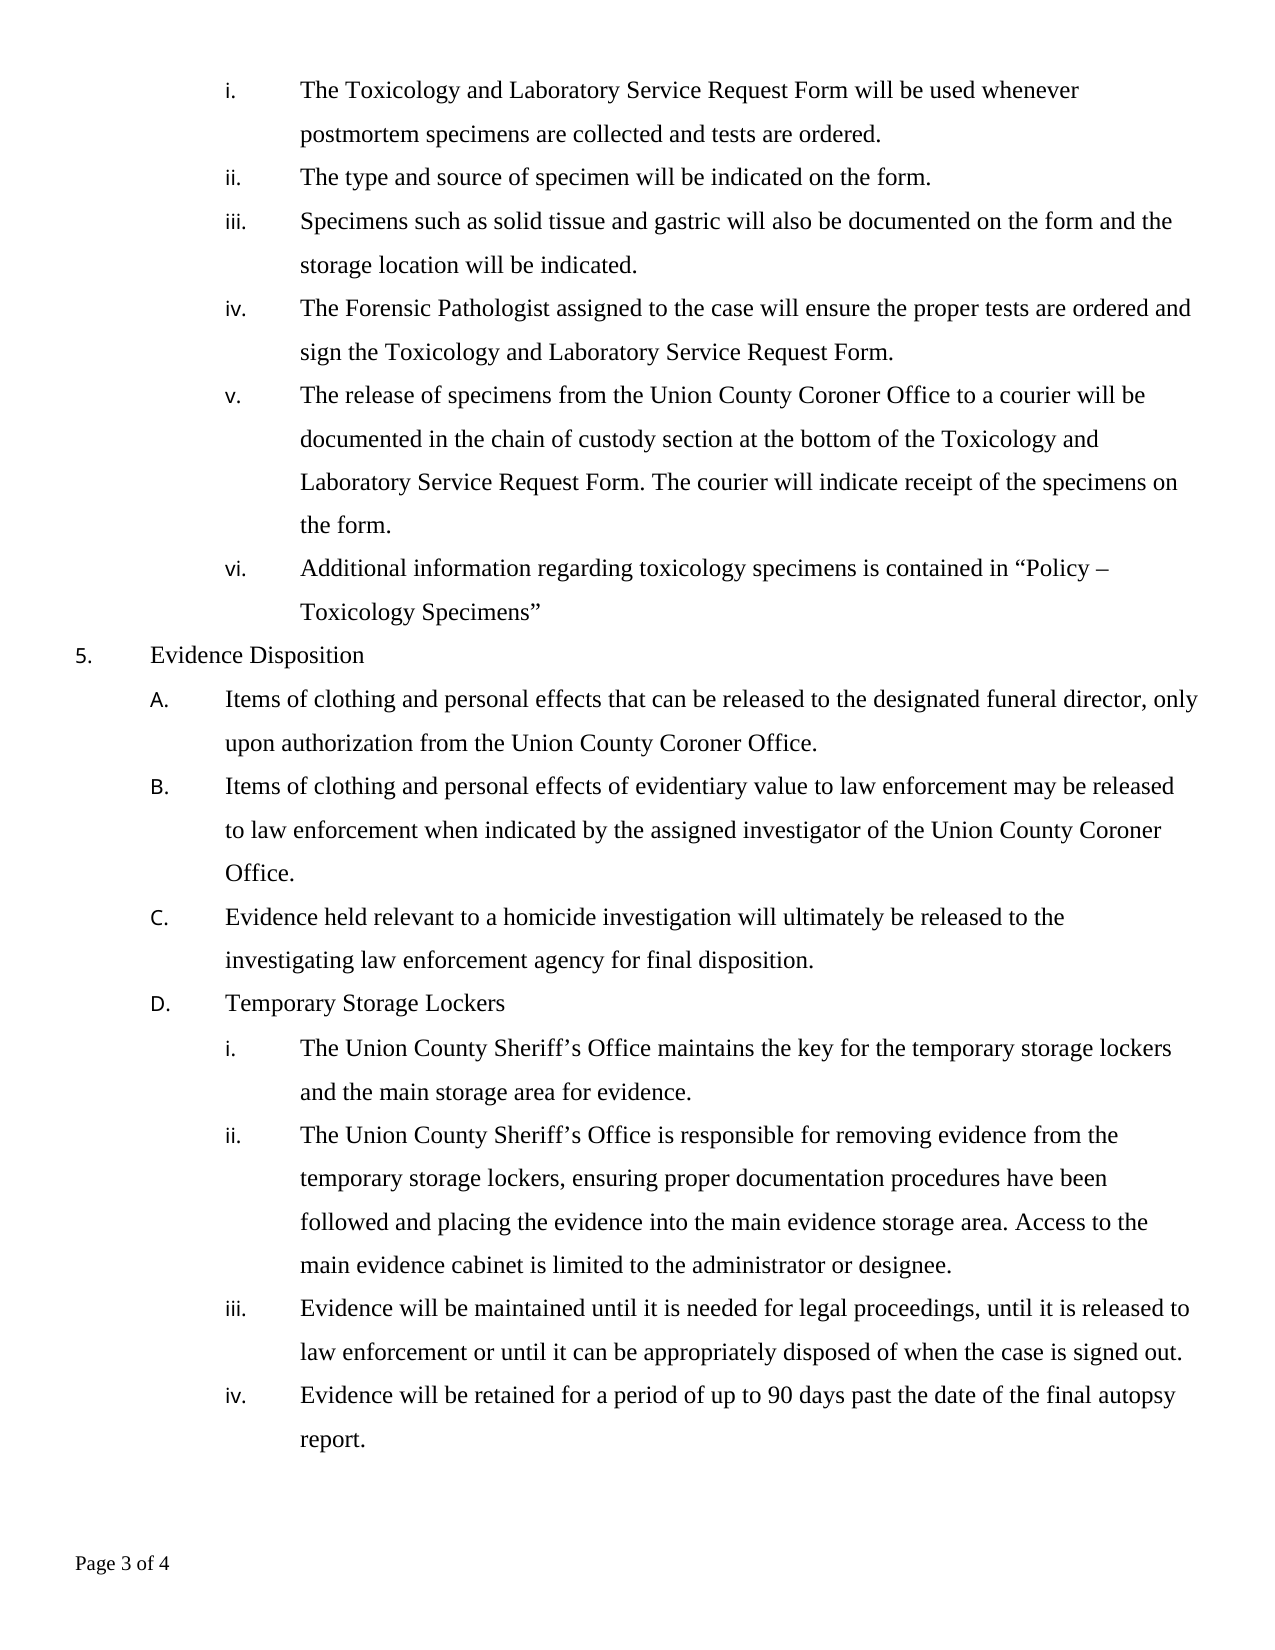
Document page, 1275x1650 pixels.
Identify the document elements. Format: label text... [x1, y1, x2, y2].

list The release of specimens from the Union County Coroner Office to a courier will be documented in the chain of custody section at the bottom of the Toxicology and Laboratory Service Request Form. The courier will indicate receipt of the specimens on the form. [225, 380, 1200, 539]
list The Forensic Pathologist assigned to the case will ensure the proper tests are ordered and sign the Toxicology and Laboratory Service Request Form. [225, 293, 1200, 366]
list The Union County Sheriff’s Office is responsible for removing evidence from the temporary storage lockers, ensuring proper documentation procedures have been followed and placing the evidence into the main evidence storage area. Access to the main evidence cabinet is limited to the administrator or designee. [225, 1120, 1200, 1278]
list Evidence held relevant to a homicide investigation will ultimately be released to the investigating law enforcement agency for final disposition. [150, 902, 1200, 974]
list The Union County Sheriff’s Office maintains the key for the temporary storage lockers and the main storage area for evidence. [225, 1033, 1200, 1105]
list Specimens such as solid tissue and gastric will also be documented on the form and the storage location will be indicated. [225, 206, 1200, 279]
list Additional information regarding toxicology specimens is contained in “Policy – Toxicology Specimens” [225, 553, 1200, 626]
list Evidence will be maintained until it is needed for legal proceedings, until it is released to law enforcement or until it can be appropriately disposed of when the case is signed out. [225, 1293, 1200, 1366]
list Evidence will be retained for a period of up to 90 days past the date of the final autopsy report. [225, 1380, 1200, 1452]
list The type and source of specimen will be indicated on the form. [225, 162, 1200, 191]
list Items of clothing and personal effects of evidentiary value to law enforcement may be released to law enforcement when indicated by the assigned investigator of the Union County Coroner Office. [150, 771, 1200, 887]
list Items of clothing and personal effects that can be released to the designated funeral director, only upon authorization from the Union County Coroner Office. [150, 684, 1200, 757]
subtitle Evidence Disposition [75, 640, 1200, 670]
list Temporary Storage Lockers [150, 988, 1200, 1018]
list The Toxicology and Laboratory Service Request Form will be used whenever postmortem specimens are collected and tests are ordered. [225, 75, 1200, 148]
